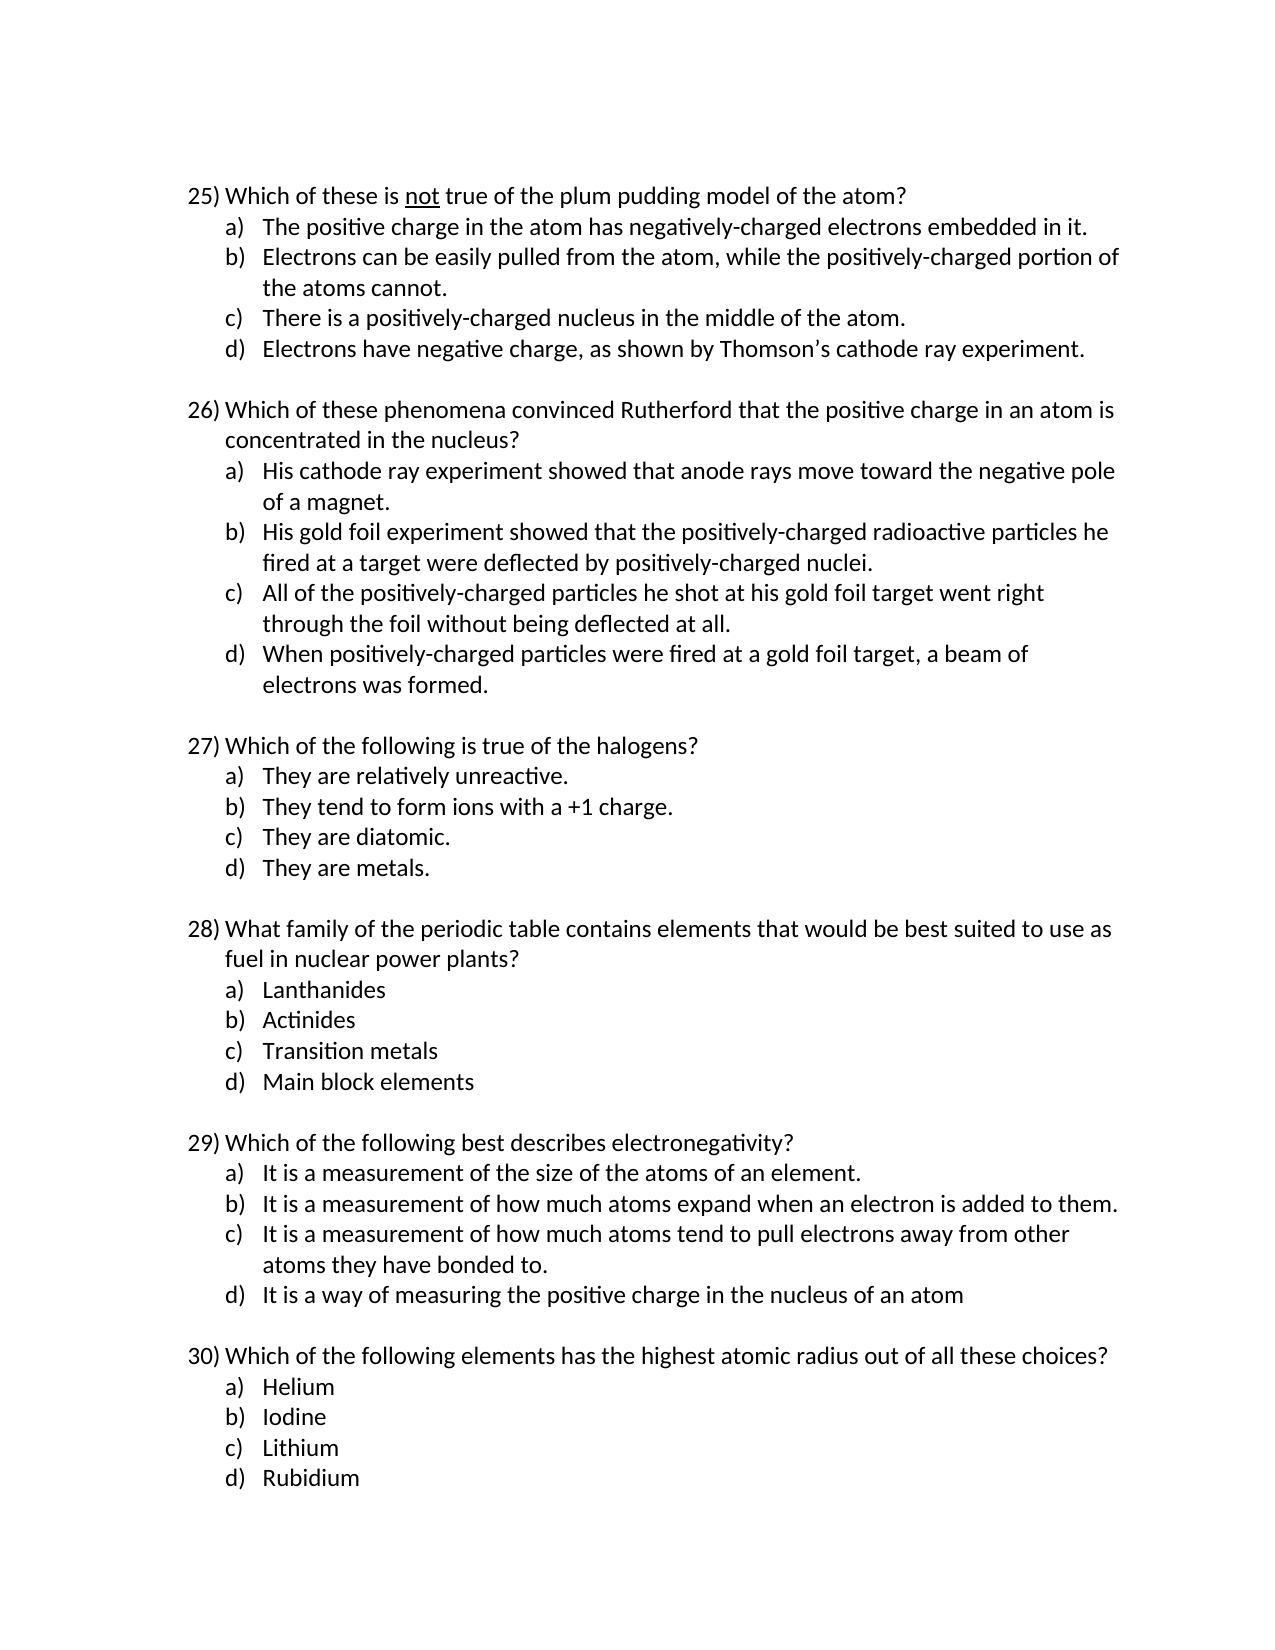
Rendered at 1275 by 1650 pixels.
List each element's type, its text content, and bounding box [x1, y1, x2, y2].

list Rubidium [225, 1462, 1125, 1493]
list His cathode ray experiment showed that anode rays move toward the negative pole of a magnet. [225, 455, 1125, 516]
list Which of these phenomena convinced Rutherford that the positive charge in an atom is concentrated in the nucleus? [187, 394, 1125, 455]
list They are relatively unreactive. [225, 760, 1125, 791]
list His gold foil experiment showed that the positively-charged radioactive particles he fired at a target were deflected by positively-charged nuclei. [225, 516, 1125, 577]
list What family of the periodic table contains elements that would be best suited to use as fuel in nuclear power plants? [187, 913, 1125, 974]
list All of the positively-charged particles he shot at his gold foil target went right through the foil without being deflected at all. [225, 577, 1125, 638]
list It is a measurement of how much atoms expand when an electron is added to them. [225, 1188, 1125, 1218]
list It is a way of measuring the positive charge in the nucleus of an atom [225, 1279, 1125, 1310]
list Which of the following is true of the halogens? [187, 730, 1125, 760]
list Electrons can be easily pulled from the atom, while the positively-charged portion of the atoms cannot. [225, 242, 1125, 303]
list When positively-charged particles were fired at a gold foil target, a beam of electrons was formed. [225, 638, 1125, 699]
list It is a measurement of how much atoms tend to pull electrons away from other atoms they have bonded to. [225, 1218, 1125, 1279]
list Which of the following elements has the highest atomic radius out of all these choices? [187, 1340, 1125, 1371]
list The positive charge in the atom has negatively-charged electrons embedded in it. [225, 211, 1125, 242]
list Which of these is not true of the plum pudding model of the atom? [187, 181, 1125, 211]
list Which of the following best describes electronegativity? [187, 1127, 1125, 1157]
list It is a measurement of the size of the atoms of an element. [225, 1157, 1125, 1188]
list Lithium [225, 1432, 1125, 1462]
list Helium [225, 1371, 1125, 1401]
list Electrons have negative charge, as shown by Thomson’s cathode ray experiment. [225, 333, 1125, 364]
list Actinides [225, 1004, 1125, 1035]
list They are diatomic. [225, 821, 1125, 852]
list Iodine [225, 1401, 1125, 1432]
list There is a positively-charged nucleus in the middle of the atom. [225, 303, 1125, 333]
list Transition metals [225, 1035, 1125, 1066]
list They are metals. [225, 852, 1125, 882]
list They tend to form ions with a +1 charge. [225, 791, 1125, 821]
list Main block elements [225, 1066, 1125, 1096]
list Lanthanides [225, 974, 1125, 1004]
